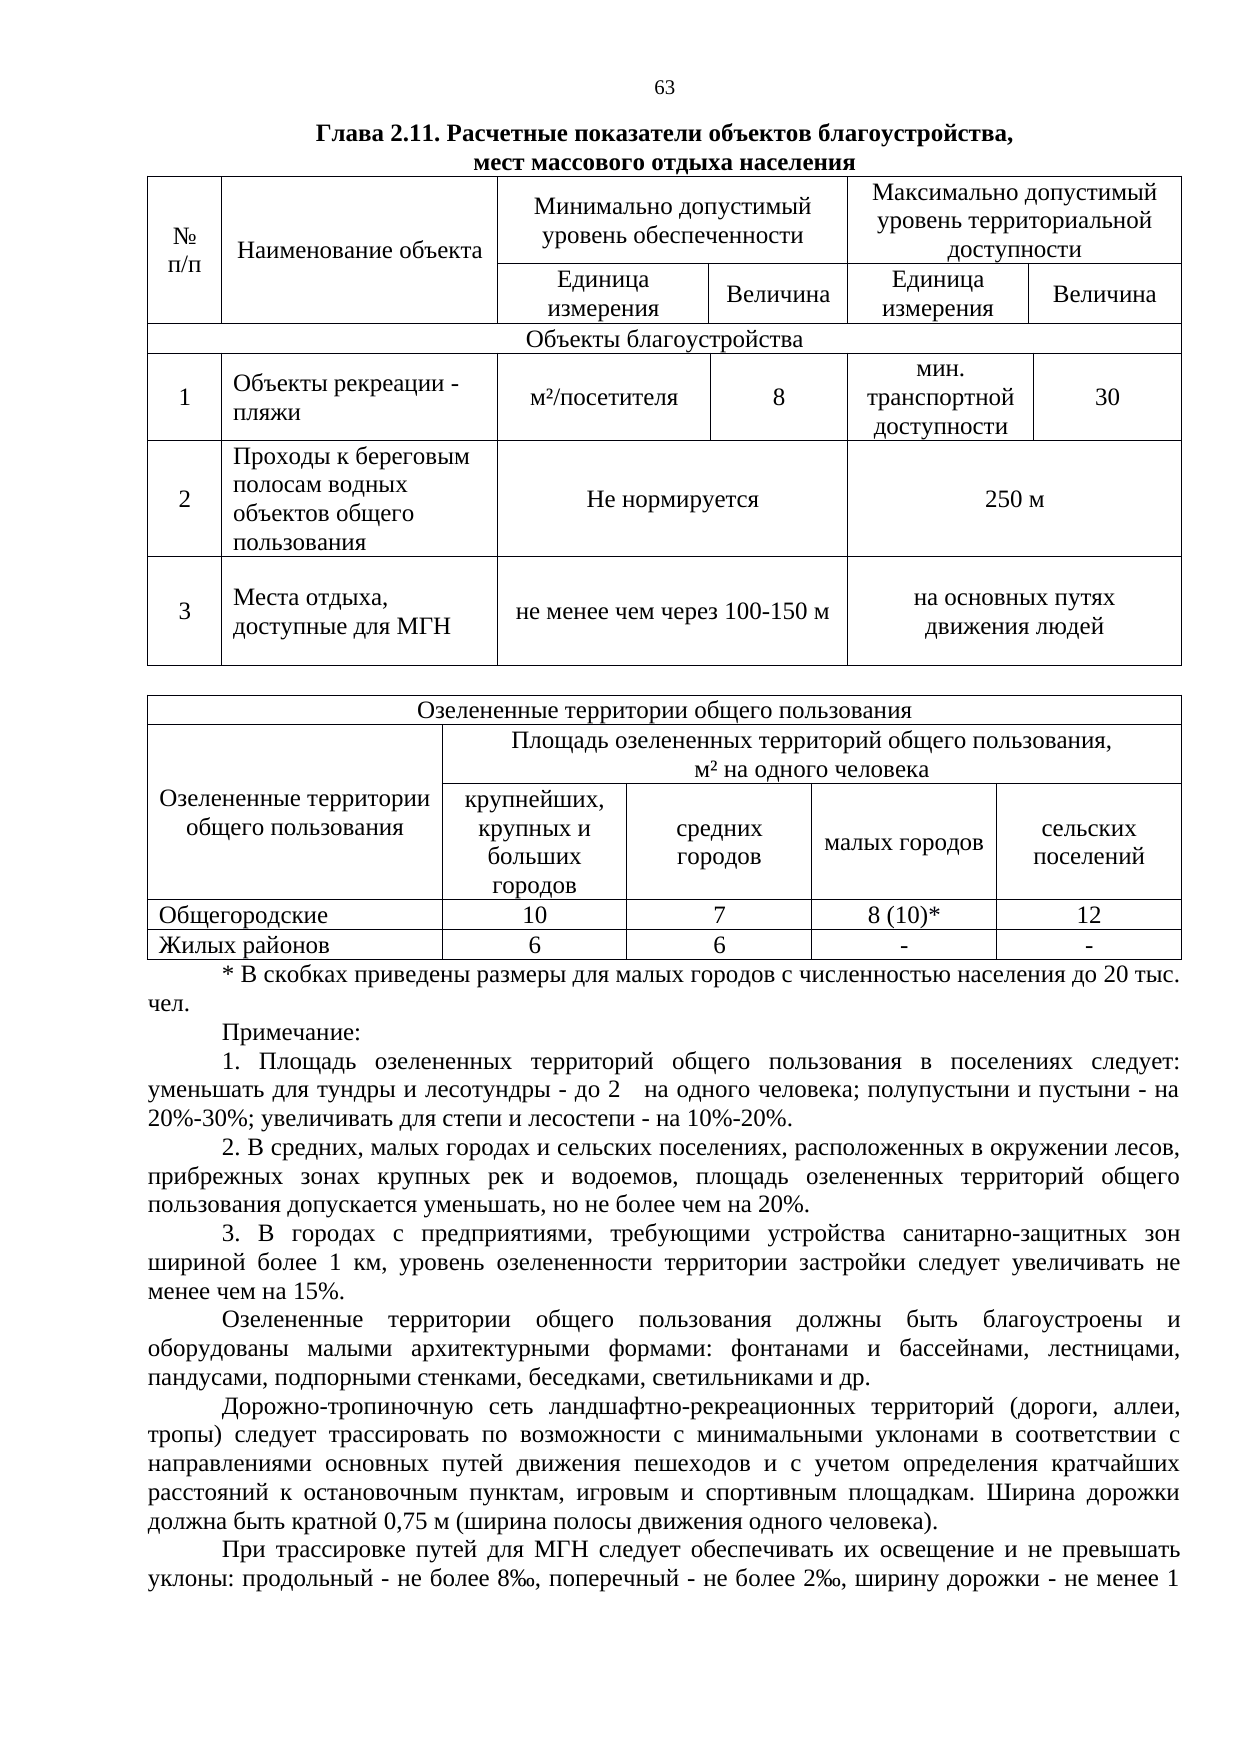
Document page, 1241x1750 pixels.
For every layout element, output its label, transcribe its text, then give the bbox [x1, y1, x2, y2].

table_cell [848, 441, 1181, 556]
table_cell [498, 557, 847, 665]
text Глава 2.11. Расчетные показатели объектов благоустройства, мест массового отдыха населения [148, 118, 1181, 176]
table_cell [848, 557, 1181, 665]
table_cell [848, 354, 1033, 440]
text Примечание: [148, 1017, 1181, 1046]
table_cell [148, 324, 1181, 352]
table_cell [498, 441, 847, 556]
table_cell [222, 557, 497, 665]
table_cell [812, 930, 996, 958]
text * В скобках приведены размеры для малых городов с численностью населения до 20 тыс. чел. [148, 960, 1181, 1017]
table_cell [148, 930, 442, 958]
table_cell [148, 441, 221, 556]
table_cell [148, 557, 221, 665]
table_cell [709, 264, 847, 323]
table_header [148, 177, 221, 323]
text 2. В средних, малых городах и сельских поселениях, расположенных в окружении лесов, прибрежных зонах крупных рек и водоемов, площадь озелененных территорий общего пользования допускается уменьшать, но не более чем на 20%. [148, 1132, 1181, 1218]
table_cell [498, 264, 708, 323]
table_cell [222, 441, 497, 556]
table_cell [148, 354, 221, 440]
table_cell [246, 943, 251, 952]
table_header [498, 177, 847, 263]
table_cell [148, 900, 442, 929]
text 1. Площадь озелененных территорий общего пользования в поселениях следует: уменьшать для тундры и лесотундры - до 2 на одного человека; полупустыни и пустыни - на 20%-30%; увеличивать для степи и лесостепи - на 10%-20%. [148, 1046, 1181, 1132]
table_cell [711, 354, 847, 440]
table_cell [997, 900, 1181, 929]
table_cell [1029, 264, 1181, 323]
text Озелененные территории общего пользования должны быть благоустроены и оборудованы малыми архитектурными формами: фонтанами и бассейнами, лестницами, пандусами, подпорными стенками, беседками, светильниками и др. [148, 1304, 1181, 1391]
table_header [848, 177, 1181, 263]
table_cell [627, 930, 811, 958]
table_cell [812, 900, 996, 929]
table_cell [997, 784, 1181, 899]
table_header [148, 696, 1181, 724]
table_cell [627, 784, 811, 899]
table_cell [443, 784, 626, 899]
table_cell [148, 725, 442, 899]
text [148, 1534, 1181, 1592]
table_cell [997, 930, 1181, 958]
text Дорожно-тропиночную сеть ландшафтно-рекреационных территорий (дороги, аллеи, тропы) следует трассировать по возможности с минимальными уклонами в соответствии с направлениями основных путей движения пешеходов и с учетом определения кратчайших расстояний к остановочным пунктам, игровым и спортивным площадкам. Ширина дорожки должна быть кратной 0,75 м (ширина полосы движения одного человека). [148, 1391, 1181, 1534]
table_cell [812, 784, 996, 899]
text 3. В городах с предприятиями, требующими устройства санитарно-защитных зон шириной более 1 км, уровень озелененности территории застройки следует увеличивать не менее чем на 15%. [148, 1218, 1181, 1304]
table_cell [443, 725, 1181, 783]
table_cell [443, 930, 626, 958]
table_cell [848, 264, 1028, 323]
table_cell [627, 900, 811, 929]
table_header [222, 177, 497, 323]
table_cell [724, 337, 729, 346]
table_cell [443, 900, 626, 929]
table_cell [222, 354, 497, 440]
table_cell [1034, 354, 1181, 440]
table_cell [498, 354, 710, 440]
